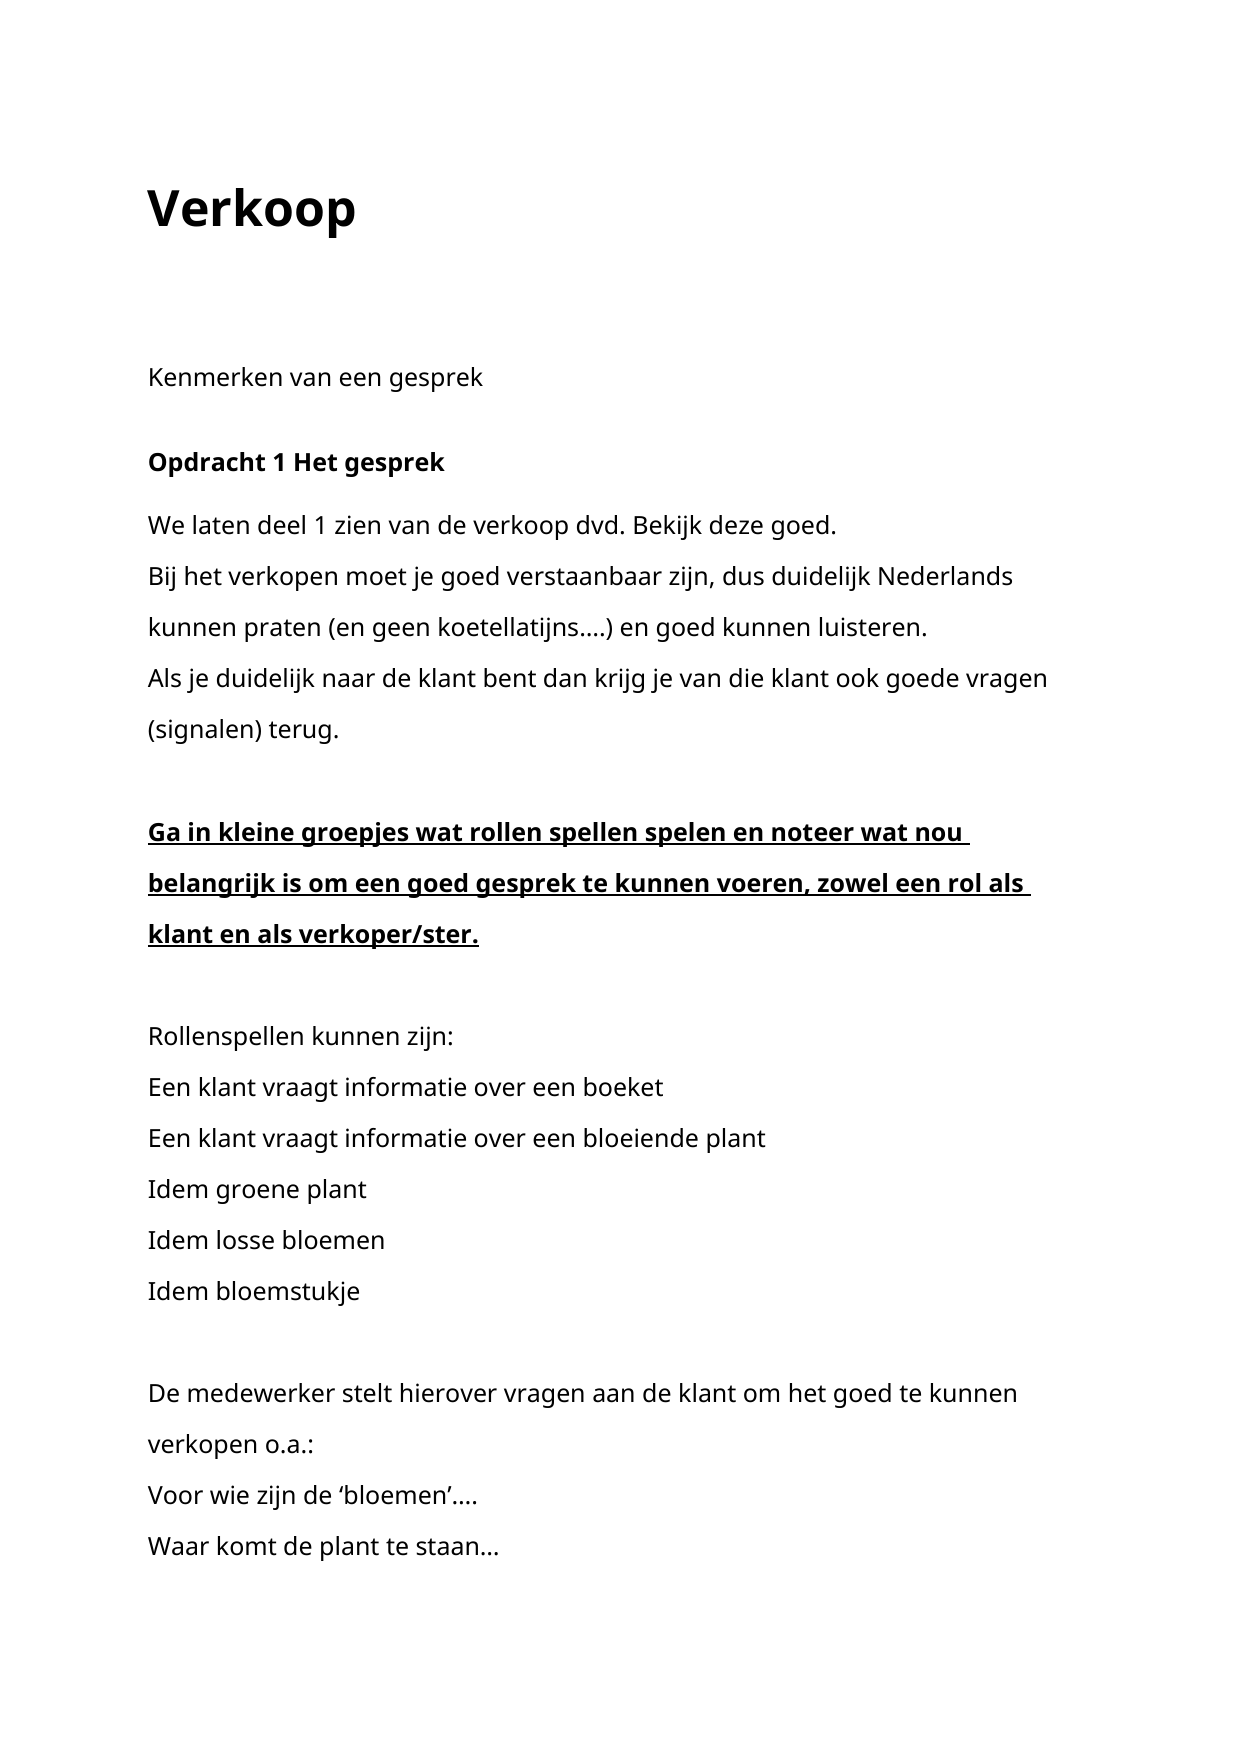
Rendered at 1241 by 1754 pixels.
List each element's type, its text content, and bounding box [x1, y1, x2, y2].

text Een klant vraagt informatie over een bloeiende plant [148, 1120, 1093, 1154]
text We laten deel 1 zien van de verkoop dvd. Bekijk deze goed. [148, 508, 1093, 542]
text Kenmerken van een gesprek [148, 359, 1093, 394]
text Waar komt de plant te staan… [148, 1529, 1093, 1563]
text Ga in kleine groepjes wat rollen spellen spelen en noteer wat nou belangrijk is om een goed gesprek te kunnen voeren, zowel een rol als klant en als verkoper/ster. [148, 814, 1093, 950]
text Een klant vraagt informatie over een boeket [148, 1069, 1093, 1103]
text Als je duidelijk naar de klant bent dan krijg je van die klant ook goede vragen (signalen) terug. [148, 661, 1093, 746]
text Idem groene plant [148, 1171, 1093, 1206]
text Bij het verkopen moet je goed verstaanbaar zijn, dus duidelijk Nederlands kunnen praten (en geen koetellatijns….) en goed kunnen luisteren. [148, 559, 1093, 644]
text Rollenspellen kunnen zijn: [148, 1018, 1093, 1052]
text De medewerker stelt hierover vragen aan de klant om het goed te kunnen verkopen o.a.: [148, 1376, 1093, 1461]
subtitle Verkoop [148, 173, 1093, 241]
subtitle Opdracht 1 Het gesprek [148, 444, 1093, 478]
text Idem losse bloemen [148, 1222, 1093, 1257]
text Idem bloemstukje [148, 1273, 1093, 1308]
text Voor wie zijn de ‘bloemen’…. [148, 1478, 1093, 1512]
